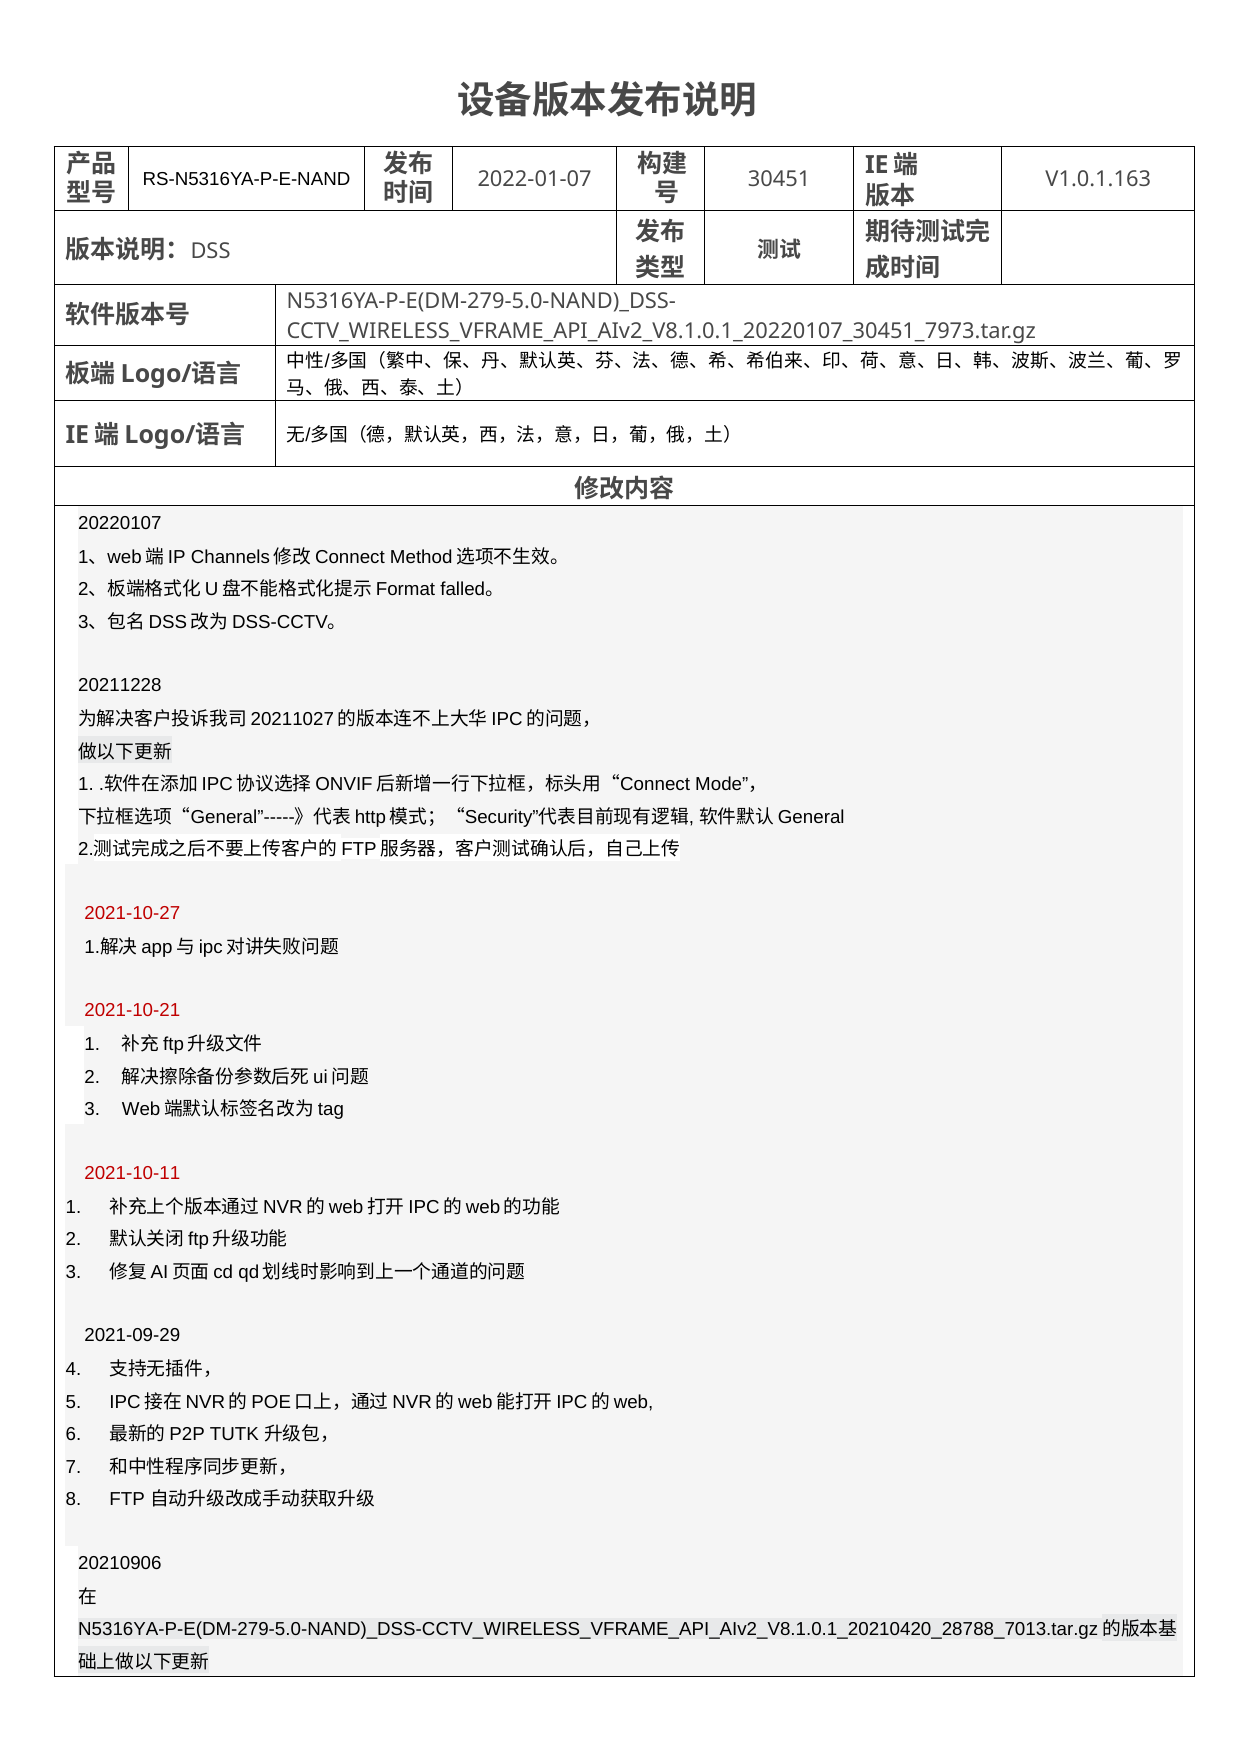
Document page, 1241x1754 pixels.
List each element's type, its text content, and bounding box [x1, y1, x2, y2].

table_cell 软件版本号 [55, 285, 275, 345]
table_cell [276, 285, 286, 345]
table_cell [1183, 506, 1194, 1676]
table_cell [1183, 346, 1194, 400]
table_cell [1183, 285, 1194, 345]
table_cell 修改内容 [55, 467, 1194, 505]
table_header 产品 型号 [55, 147, 128, 210]
table_header V1.0.1.163 [1002, 147, 1194, 210]
table_header 构建 号 [617, 147, 704, 210]
table_cell 无/多国（德，默认英，西，法，意，日，葡，俄，土） [276, 401, 1194, 466]
table_header 2022-01-07 [453, 147, 616, 210]
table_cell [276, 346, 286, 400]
table_cell 板端Logo/语言 [55, 346, 275, 400]
table_cell 版本说明：DSS [55, 211, 616, 284]
table_cell [1002, 211, 1194, 284]
text 设备版本发布说明 [98, 64, 1116, 129]
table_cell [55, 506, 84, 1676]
table_cell 测试 [705, 211, 853, 284]
table_header RS-N5316YA-P-E-NAND [129, 147, 364, 210]
table_header 30451 [705, 147, 853, 210]
table_header 发布时间 [365, 147, 452, 210]
